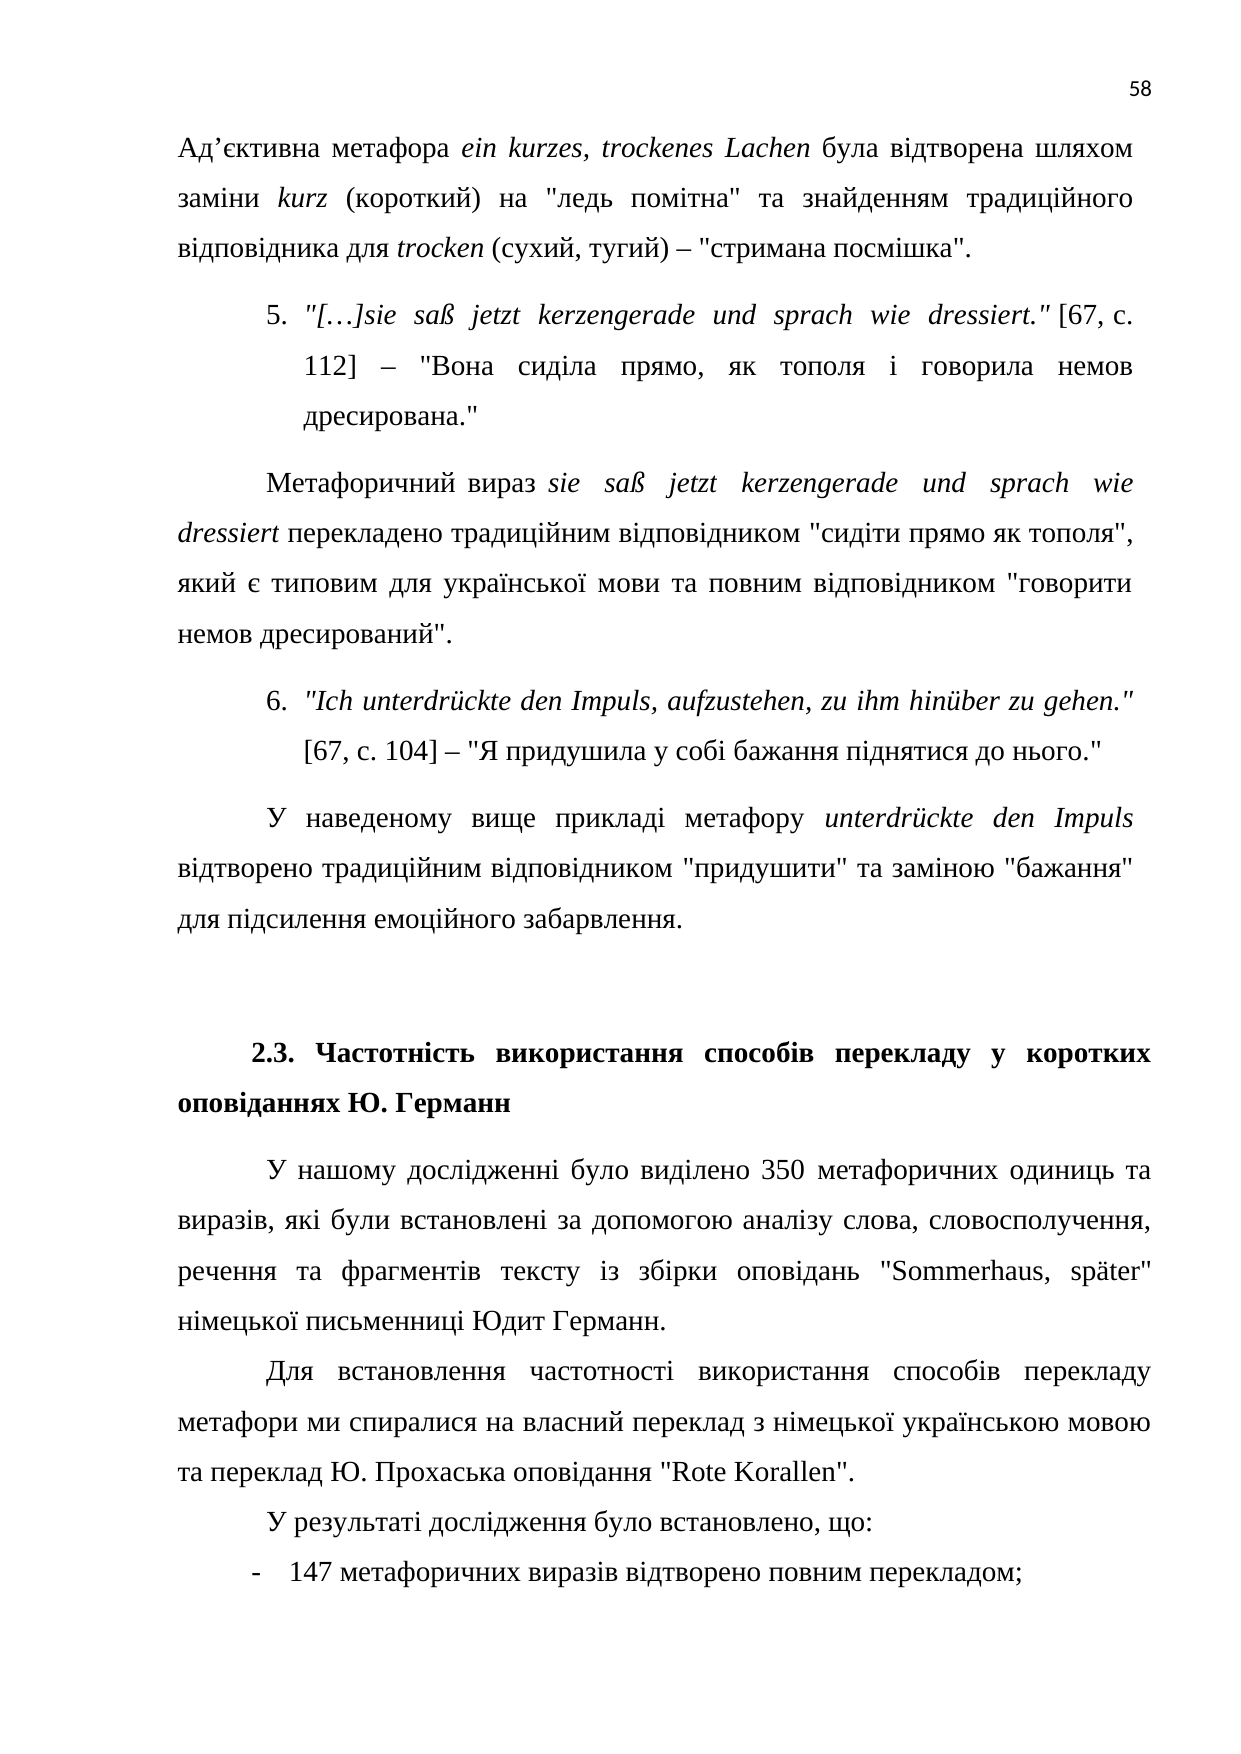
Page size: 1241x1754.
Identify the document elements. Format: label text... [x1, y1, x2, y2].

list 147 метафоричних виразів відтворено повним перекладом; [251, 1554, 1152, 1588]
text 2.3. Частотність використання способів перекладу у коротких оповіданнях Ю. Германн [177, 1035, 1152, 1119]
text Для встановлення частотності використання способів перекладу метафори ми спиралися на власний переклад з німецької українською мовою та переклад Ю. Прохаська оповідання "Rote Korallen". [177, 1353, 1152, 1487]
list "[…]sie saß jetzt kerzengerade und sprach wie dressiert." [67, с. 112] – "Вона сиділа прямо, як тополя і говорила немов дресирована." [266, 297, 1133, 432]
text У результаті дослідження було встановлено, що: [177, 1504, 1152, 1538]
text Ад’єктивна метафора ein kurzes, trockenes Lachen була відтворена шляхом заміни kurz (короткий) на "ледь помітна" та знайденням традиційного відповідника для trocken (сухий, тугий) – "стримана посмішка". [177, 130, 1133, 264]
text Метафоричний вираз sie saß jetzt kerzengerade und sprach wie dressiert перекладено традиційним відповідником "сидіти прямо як тополя", який є типовим для української мови та повним відповідником "говорити немов дресирований". [177, 465, 1133, 649]
text У наведеному вище прикладі метафору unterdrückte den Impuls відтворено традиційним відповідником "придушити" та заміною "бажання" для підсилення емоційного забарвлення. [177, 800, 1133, 934]
list "Ich unterdrückte den Impuls, aufzustehen, zu ihm hinüber zu gehen." [67, с. 104] – "Я придушила у собі бажання піднятися до нього." [266, 683, 1133, 767]
text У нашому дослідженні було виділено 350 метафоричних одиниць та виразів, які були встановлені за допомогою аналізу слова, словосполучення, речення та фрагментів тексту із збірки оповідань "Sommerhaus, später" німецької письменниці Юдит Германн. [177, 1152, 1152, 1337]
